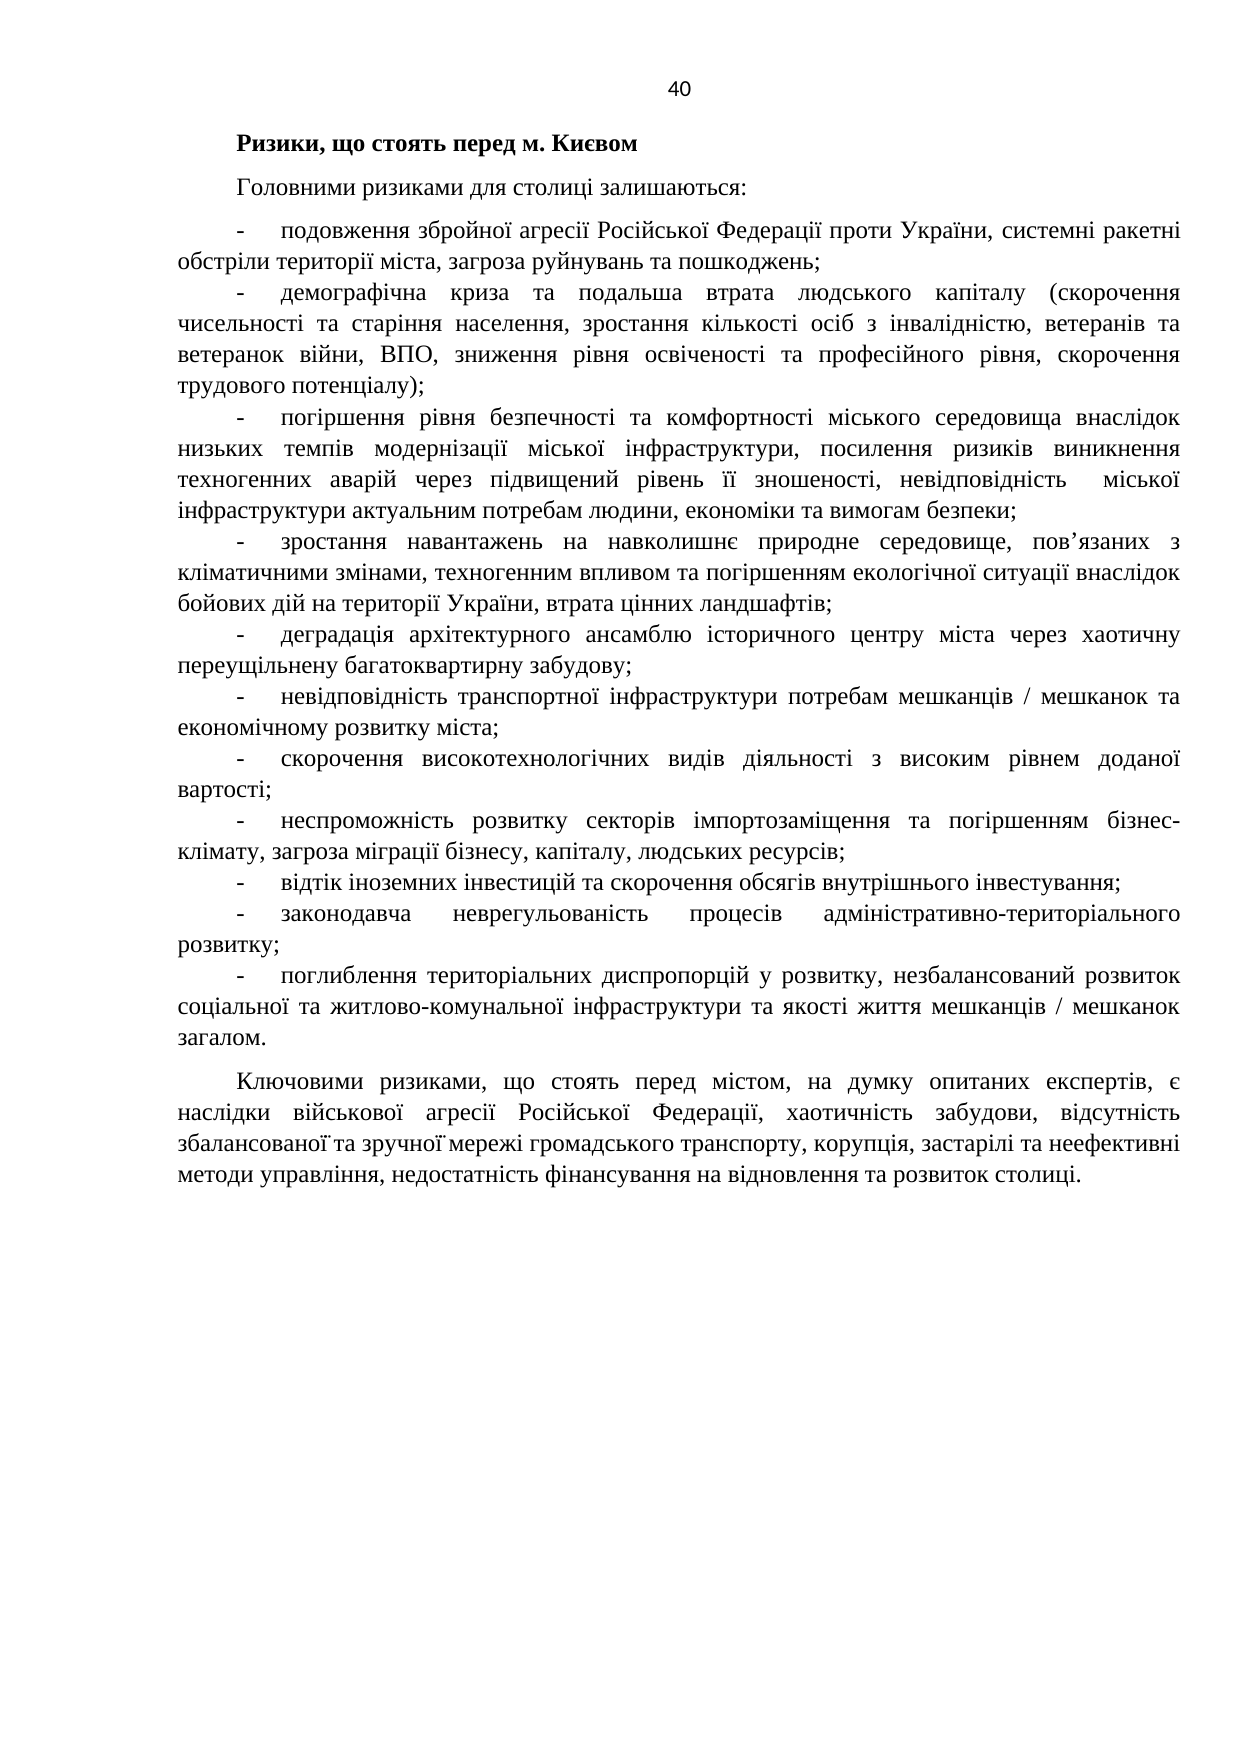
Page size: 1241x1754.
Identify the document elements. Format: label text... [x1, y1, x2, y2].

list подовження збройної агресії Російської Федерації проти України, системні ракетні обстріли території міста, загроза руйнувань та пошкоджень; [177, 215, 1181, 275]
list скорочення високотехнологічних видів діяльності з високим рівнем доданої вартості; [177, 743, 1181, 803]
list відтік іноземних інвестицій та скорочення обсягів внутрішнього інвестування; [177, 867, 1181, 896]
list демографічна криза та подальша втрата людського капіталу (скорочення чисельності та старіння населення, зростання кількості осіб з інвалідністю, ветеранів та ветеранок війни, ВПО, зниження рівня освіченості та професійного рівня, скорочення трудового потенціалу); [177, 277, 1181, 399]
text Ключовими ризиками, що стоять перед містом, на думку опитаних експертів, є наслідки військової агресії Російської Федерації, хаотичність забудови, відсутність збалансованої̈ та зручної̈ мережі громадського транспорту, корупція, застарілі та неефективні методи управління, недостатність фінансування на відновлення та розвиток столиці. [177, 1066, 1181, 1188]
text Ризики, що стоять перед м. Києвом [177, 128, 1181, 157]
list погіршення рівня безпечності та комфортності міського середовища внаслідок низьких темпів модернізації міської інфраструктури, посилення ризиків виникнення техногенних аварій через підвищений рівень її зношеності, невідповідність міської інфраструктури актуальним потребам людини, економіки та вимогам безпеки; [177, 402, 1181, 523]
list зростання навантажень на навколишнє природне середовище, пов’язаних з кліматичними змінами, техногенним впливом та погіршенням екологічної ситуації внаслідок бойових дій на території України, втрата цінних ландшафтів; [177, 526, 1181, 617]
text Головними ризиками для столиці залишаються: [177, 172, 1181, 201]
list деградація архітектурного ансамблю історичного центру міста через хаотичну переущільнену багатоквартирну забудову; [177, 619, 1181, 679]
list законодавча неврегульованість процесів адміністративно-територіального розвитку; [177, 898, 1181, 958]
list неспроможність розвитку секторів імпортозаміщення та погіршенням бізнес-клімату, загроза міграції бізнесу, капіталу, людських ресурсів; [177, 805, 1181, 865]
list невідповідність транспортної інфраструктури потребам мешканців / мешканок та економічному розвитку міста; [177, 681, 1181, 741]
list поглиблення територіальних диспропорцій у розвитку, незбалансований розвиток соціальної та житлово-комунальної інфраструктури та якості життя мешканців / мешканок загалом. [177, 960, 1181, 1051]
